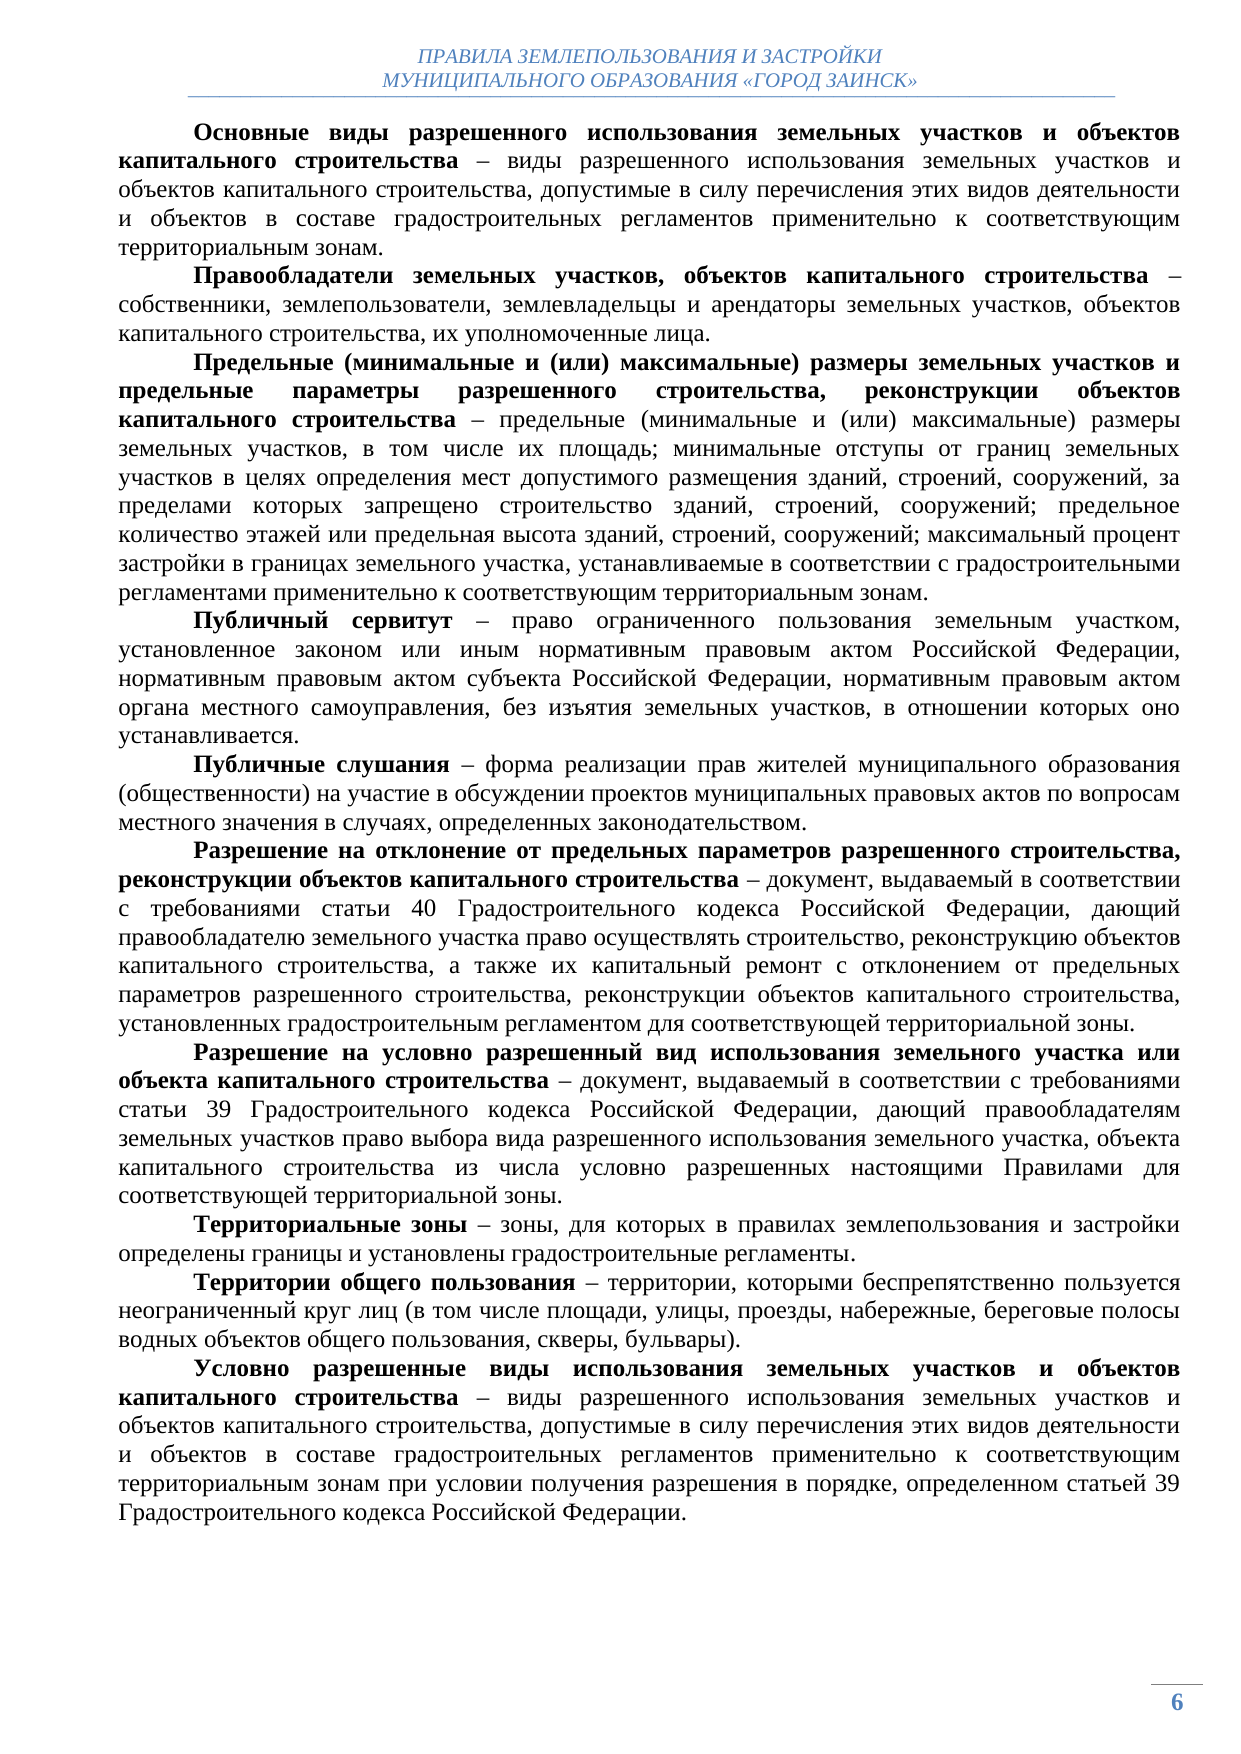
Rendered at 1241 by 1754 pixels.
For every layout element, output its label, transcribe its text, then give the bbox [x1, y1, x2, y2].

text Публичные слушания – форма реализации прав жителей муниципального образования (общественности) на участие в обсуждении проектов муниципальных правовых актов по вопросам местного значения в случаях, определенных законодательством. [118, 749, 1181, 835]
text Условно разрешенные виды использования земельных участков и объектов капитального строительства – виды разрешенного использования земельных участков и объектов капитального строительства, допустимые в силу перечисления этих видов деятельности и объектов в составе градостроительных регламентов применительно к соответствующим территориальным зонам при условии получения разрешения в порядке, определенном статьей 39 Градостроительного кодекса Российской Федерации. [118, 1353, 1181, 1525]
text Разрешение на отклонение от предельных параметров разрешенного строительства, реконструкции объектов капитального строительства – документ, выдаваемый в соответствии с требованиями статьи 40 Градостроительного кодекса Российской Федерации, дающий правообладателю земельного участка право осуществлять строительство, реконструкцию объектов капитального строительства, а также их капитальный ремонт с отклонением от предельных параметров разрешенного строительства, реконструкции объектов капитального строительства, установленных градостроительным регламентом для соответствующей территориальной зоны. [118, 835, 1181, 1037]
text Правообладатели земельных участков, объектов капитального строительства – собственники, землепользователи, землевладельцы и арендаторы земельных участков, объектов капитального строительства, их уполномоченные лица. [118, 260, 1181, 347]
text Разрешение на условно разрешенный вид использования земельного участка или объекта капитального строительства – документ, выдаваемый в соответствии с требованиями статьи 39 Градостроительного кодекса Российской Федерации, дающий правообладателям земельных участков право выбора вида разрешенного использования земельного участка, объекта капитального строительства из числа условно разрешенных настоящими Правилами для соответствующей территориальной зоны. [118, 1037, 1181, 1209]
text Основные виды разрешенного использования земельных участков и объектов капитального строительства – виды разрешенного использования земельных участков и объектов капитального строительства, допустимые в силу перечисления этих видов деятельности и объектов в составе градостроительных регламентов применительно к соответствующим территориальным зонам. [118, 117, 1181, 260]
text Предельные (минимальные и (или) максимальные) размеры земельных участков и предельные параметры разрешенного строительства, реконструкции объектов капитального строительства – предельные (минимальные и (или) максимальные) размеры земельных участков, в том числе их площадь; минимальные отступы от границ земельных участков в целях определения мест допустимого размещения зданий, строений, сооружений, за пределами которых запрещено строительство зданий, строений, сооружений; предельное количество этажей или предельная высота зданий, строений, сооружений; максимальный процент застройки в границах земельного участка, устанавливаемые в соответствии с градостроительными регламентами применительно к соответствующим территориальным зонам. [118, 347, 1181, 605]
text Территориальные зоны – зоны, для которых в правилах землепользования и застройки определены границы и установлены градостроительные регламенты. [118, 1209, 1181, 1267]
text Территории общего пользования – территории, которыми беспрепятственно пользуется неограниченный круг лиц (в том числе площади, улицы, проезды, набережные, береговые полосы водных объектов общего пользования, скверы, бульвары). [118, 1267, 1181, 1353]
text Публичный сервитут – право ограниченного пользования земельным участком, установленное законом или иным нормативным правовым актом Российской Федерации, нормативным правовым актом субъекта Российской Федерации, нормативным правовым актом органа местного самоуправления, без изъятия земельных участков, в отношении которых оно устанавливается. [118, 605, 1181, 749]
